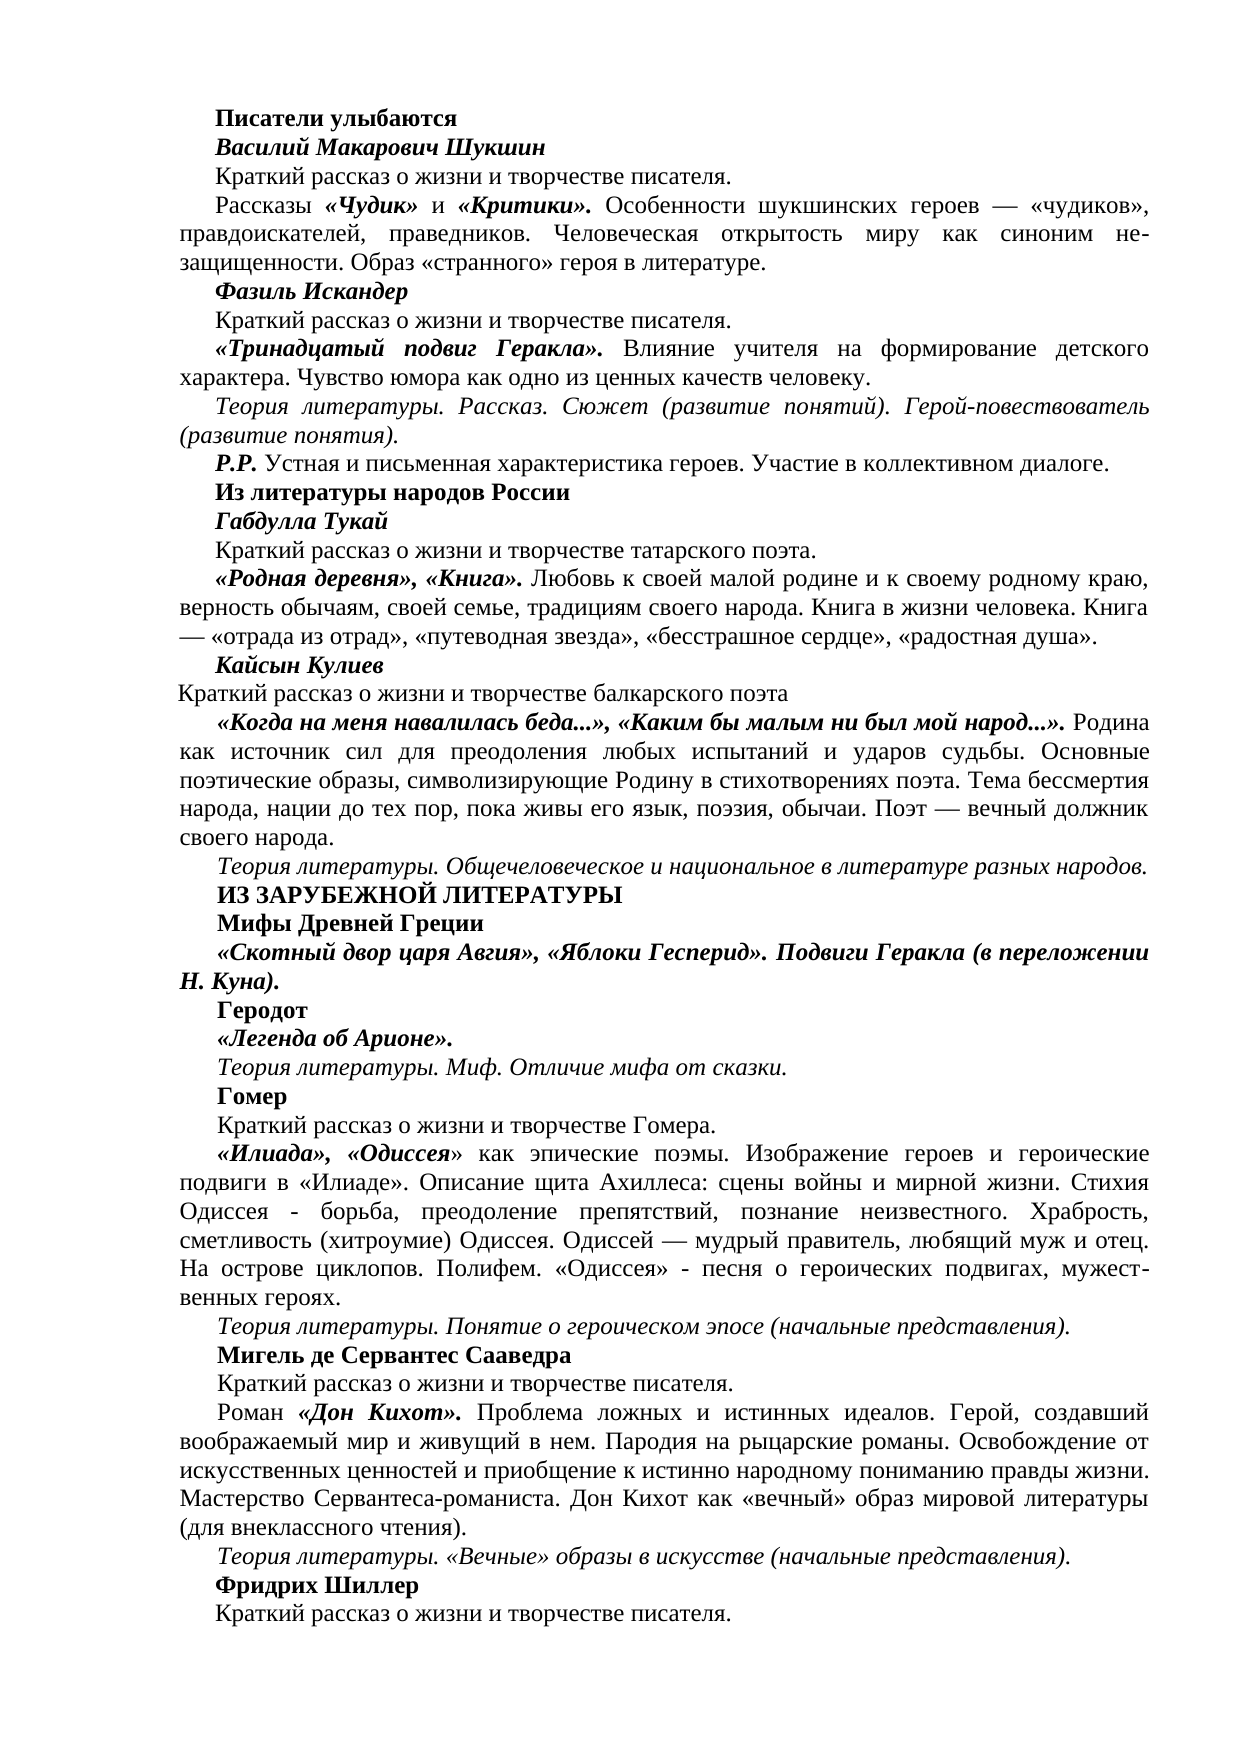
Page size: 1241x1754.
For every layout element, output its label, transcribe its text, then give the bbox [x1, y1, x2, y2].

text Краткий рассказ о жизни и творчестве писателя. [179, 161, 1152, 190]
text Краткий рассказ о жизни и творчестве балкарского поэта [177, 678, 1152, 707]
text «Родная деревня», «Книга». Любовь к своей малой родине и к своему родному краю, верность обычаям, своей семье, традициям своего народа. Книга в жизни человека. Книга — «отрада из отрад», «путеводная звезда», «бесстрашное сердце», «радостная душа». [179, 563, 1149, 650]
text P.P. Устная и письменная характеристика героев. Участие в коллективном диалоге. [179, 448, 1149, 477]
text Краткий рассказ о жизни и творчестве писателя. [179, 1368, 1152, 1397]
text Теория литературы. Понятие о героическом эпосе (начальные представления). [179, 1311, 1149, 1340]
text «Илиада», «Одиссея» как эпические поэмы. Изображение героев и героические подвиги в «Илиаде». Описание щита Ахиллеса: сцены войны и мирной жизни. Стихия Одиссея - борьба, преодоление препятствий, познание неизвестного. Храбрость, сметливость (хитроумие) Одиссея. Одиссей — мудрый правитель, любящий муж и отец. На острове циклопов. Полифем. «Одиссея» - песня о героических подвигах, мужественных героях. [179, 1138, 1149, 1311]
subtitle Кайсын Кулиев [179, 650, 1152, 678]
subtitle ИЗ ЗАРУБЕЖНОЙ ЛИТЕРАТУРЫ [179, 880, 1152, 908]
subtitle Гомер [179, 1081, 1152, 1110]
text «Тринадцатый подвиг Геракла». Влияние учителя на формирование детского характера. Чувство юмора как одно из ценных качеств человеку. [179, 333, 1149, 391]
subtitle Писатели улыбаются [179, 103, 1152, 132]
subtitle Василий Макарович Шукшин [179, 132, 1152, 161]
text Теория литературы. Общечеловеческое и национальное в литературе разных народов. [179, 851, 1149, 880]
text Рассказы «Чудик» и «Критики». Особенности шукшинских героев — «чудиков», правдоискателей, праведников. Человеческая открытость миру как синоним незащищенности. Образ «странного» героя в литературе. [179, 190, 1149, 276]
subtitle Геродот [179, 995, 1152, 1023]
text Теория литературы. Рассказ. Сюжет (развитие понятий). Герой-повествователь (развитие понятия). [179, 391, 1149, 448]
text Теория литературы. «Вечные» образы в искусстве (начальные представления). [179, 1541, 1149, 1570]
text Краткий рассказ о жизни и творчестве татарского поэта. [179, 535, 1149, 563]
text Краткий рассказ о жизни и творчестве писателя. [179, 305, 1152, 333]
subtitle Из литературы народов России [179, 477, 1152, 506]
text Краткий рассказ о жизни и творчестве Гомера. [179, 1110, 1152, 1138]
subtitle Габдулла Тукай [179, 506, 1152, 535]
text «Легенда об Арионе». [179, 1023, 1152, 1052]
subtitle Фридрих Шиллер [179, 1570, 1152, 1598]
text «Когда на меня навалилась беда...», «Каким бы малым ни был мой народ...». Родина как источник сил для преодоления любых испытаний и ударов судьбы. Основные поэтические образы, символизирующие Родину в стихотворениях поэта. Тема бессмертия народа, нации до тех пор, пока живы его язык, поэзия, обычаи. Поэт — вечный должник своего народа. [179, 707, 1149, 851]
subtitle Мигель де Сервантес Сааведра [179, 1340, 1152, 1368]
subtitle Мифы Древней Греции [179, 908, 1152, 937]
text Теория литературы. Миф. Отличие мифа от сказки. [179, 1052, 1152, 1081]
text Краткий рассказ о жизни и творчестве писателя. [179, 1598, 1152, 1627]
subtitle Фазиль Искандер [179, 276, 1152, 305]
text «Скотный двор царя Авгия», «Яблоки Гесперид». Подвиги Геракла (в переложении Н. Куна). [179, 937, 1149, 995]
text Роман «Дон Кихот». Проблема ложных и истинных идеалов. Герой, создавший воображаемый мир и живущий в нем. Пародия на рыцарские романы. Освобождение от искусственных ценностей и приобщение к истинно народному пониманию правды жизни. Мастерство Сервантеса-романиста. Дон Кихот как «вечный» образ мировой литературы (для внеклассного чтения). [179, 1397, 1149, 1541]
